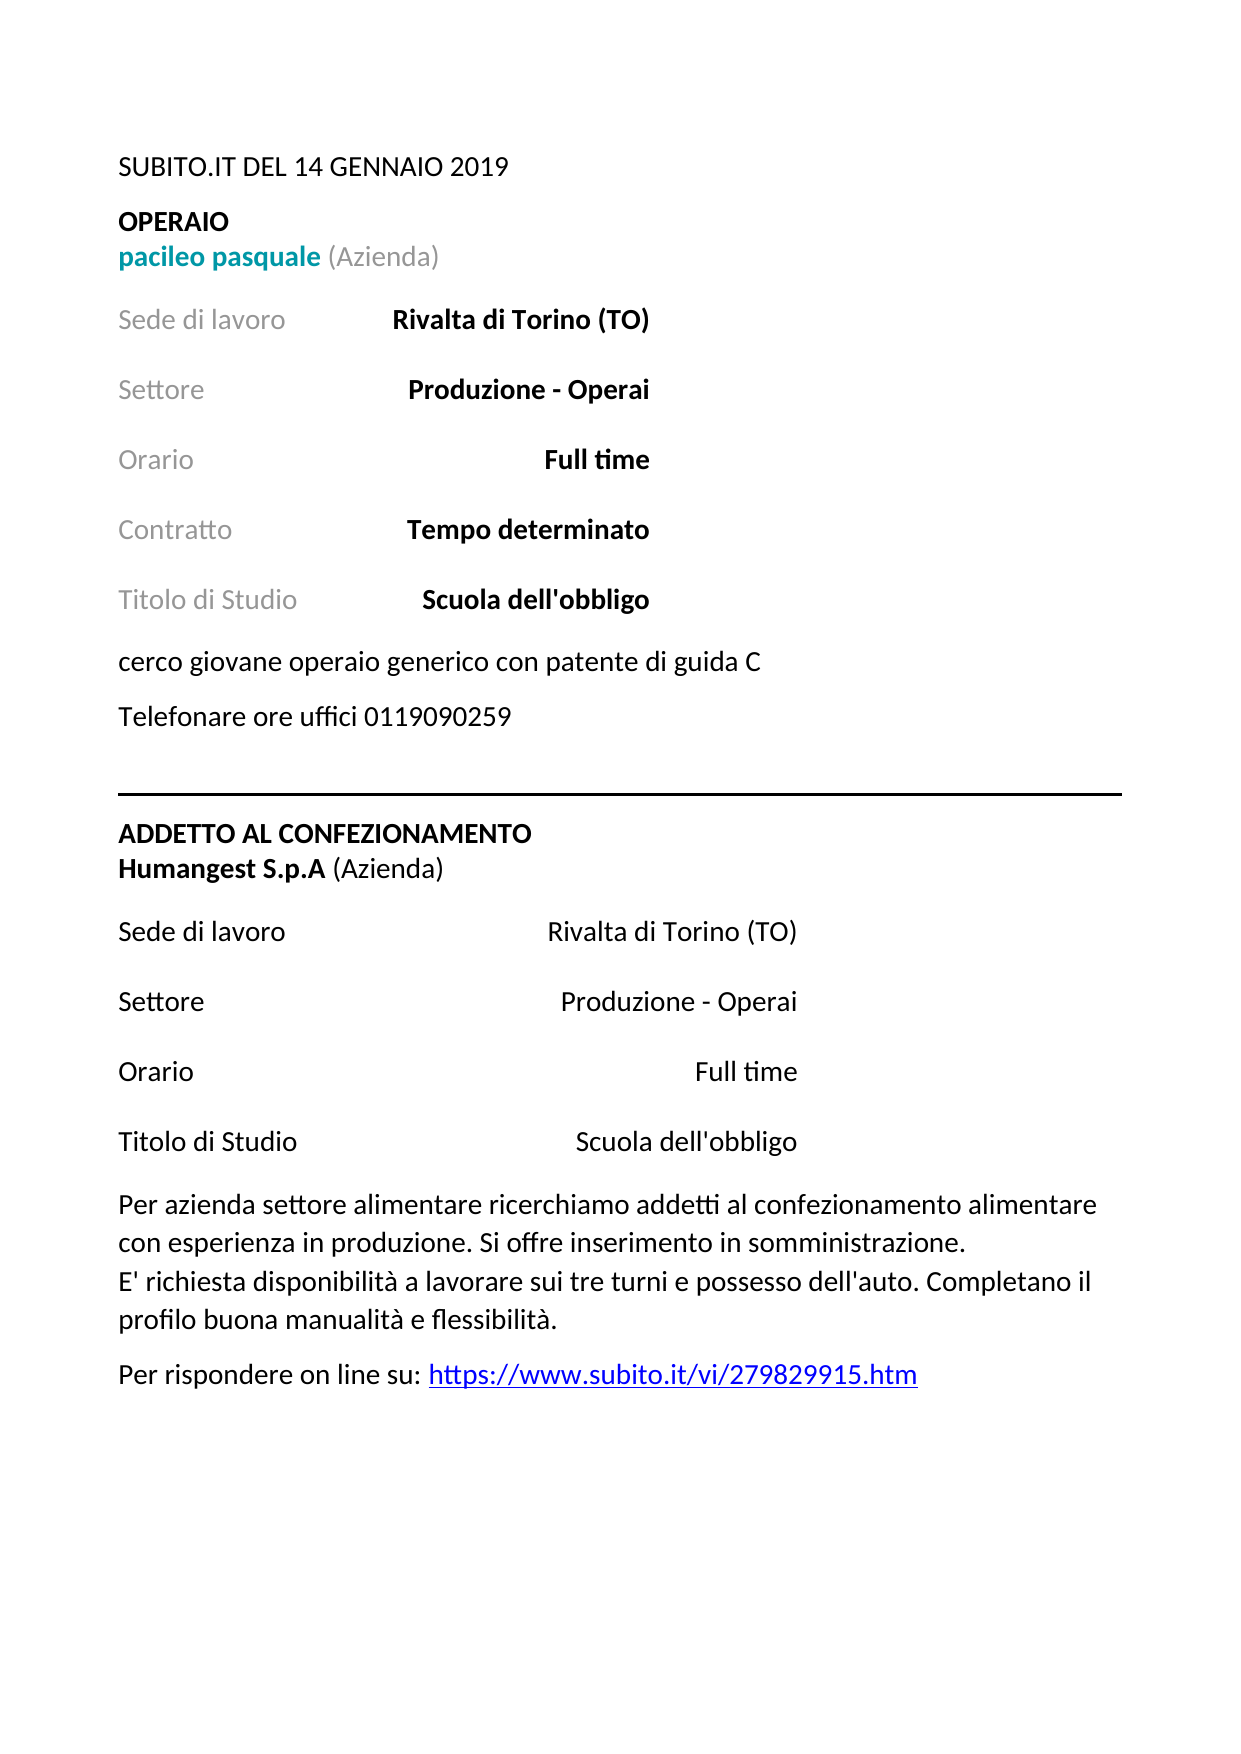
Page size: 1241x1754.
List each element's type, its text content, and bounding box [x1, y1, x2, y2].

table_cell Scuola dell'obbligo [306, 1116, 797, 1186]
table_header Sede di lavoro [118, 906, 306, 976]
text Telefonare ore uffici 0119090259 [118, 698, 1122, 734]
text Per rispondere on line su: https://www.subito.it/vi/279829915.htm [118, 1356, 1122, 1392]
table_cell Full time [306, 434, 650, 503]
text cerco giovane operaio generico con patente di guida C [118, 643, 1122, 679]
table_cell Contratto [118, 504, 306, 573]
table_cell Orario [118, 1046, 306, 1116]
table_cell Titolo di Studio [118, 574, 306, 643]
table_header Rivalta di Torino (TO) [306, 294, 650, 363]
table_cell Produzione - Operai [306, 364, 650, 433]
text SUBITO.IT DEL 14 GENNAIO 2019 [118, 148, 1122, 183]
table_header Sede di lavoro [118, 294, 306, 363]
text Per azienda settore alimentare ricerchiamo addetti al confezionamento alimentare con esperienza in produzione. Si offre inserimento in somministrazione. E' richiesta disponibilità a lavorare sui tre turni e possesso dell'auto. Completano il profilo buona manualità e flessibilità. [118, 1186, 1122, 1337]
table_cell Orario [118, 434, 306, 503]
table_header Rivalta di Torino (TO) [306, 906, 797, 976]
table_cell Titolo di Studio [118, 1116, 306, 1186]
text Humangest S.p.A (Azienda) [118, 851, 1122, 886]
text pacileo pasquale (Azienda) [118, 238, 1122, 274]
table_cell Settore [118, 976, 306, 1046]
subtitle Addetto al confezionamento [118, 815, 1122, 851]
table_cell Tempo determinato [306, 504, 650, 573]
table_cell Scuola dell'obbligo [306, 574, 650, 643]
table_cell Produzione - Operai [306, 976, 797, 1046]
subtitle Operaio [118, 203, 1122, 238]
table_cell Full time [306, 1046, 797, 1116]
table_cell Settore [118, 364, 306, 433]
